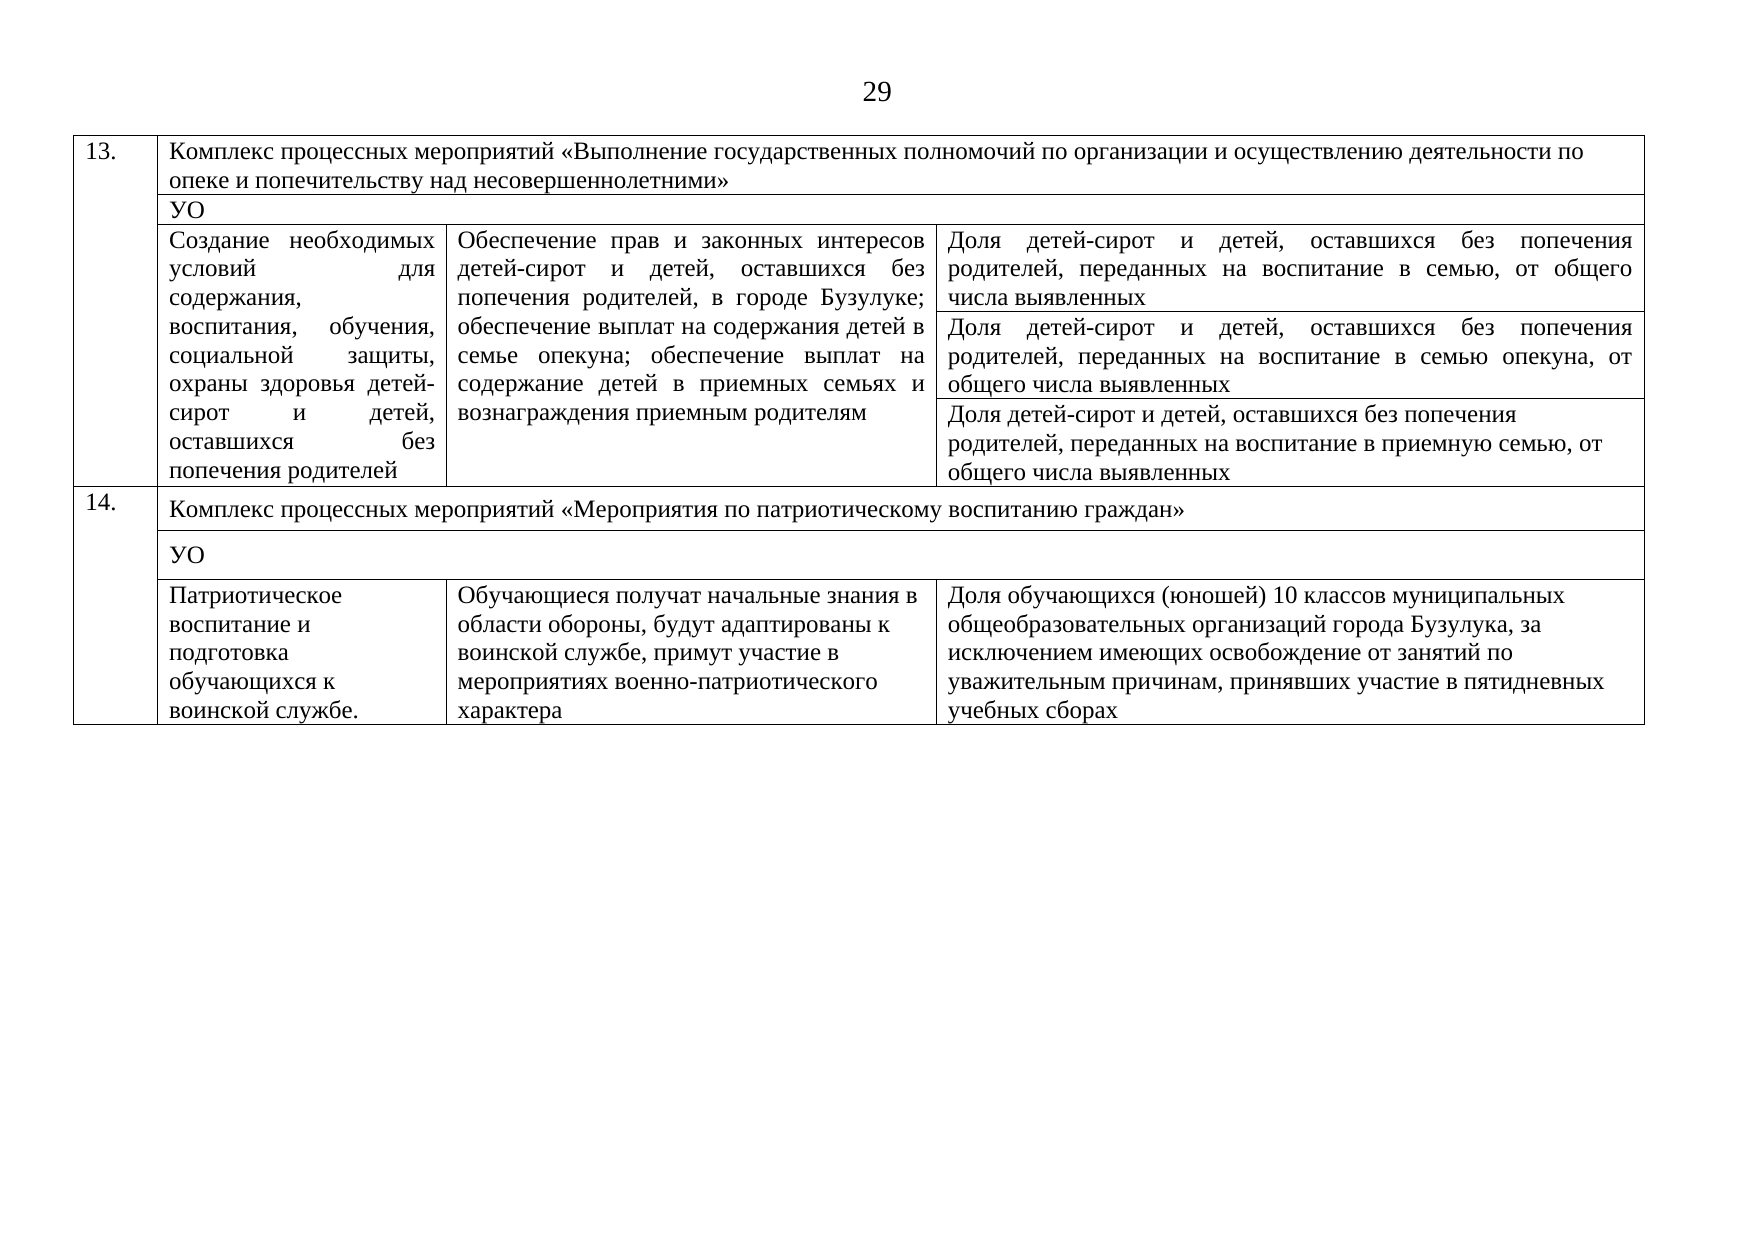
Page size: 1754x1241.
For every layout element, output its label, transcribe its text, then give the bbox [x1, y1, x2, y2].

table_cell Патриотическое воспитание и подготовка обучающихся к воинской службе. [158, 580, 446, 724]
table_cell УО [158, 531, 1644, 579]
table_cell Создание необходимых условий для содержания, воспитания, обучения, социальной защиты, охраны здоровья детей-сирот и детей, оставшихся без попечения родителей [158, 225, 446, 486]
table_cell Обучающиеся получат начальные знания в области обороны, будут адаптированы к воинской службе, примут участие в мероприятиях военно-патриотического характера [447, 580, 936, 724]
table_cell Доля детей-сирот и детей, оставшихся без попечения родителей, переданных на воспитание в приемную семью, от общего числа выявленных [937, 399, 1644, 486]
table_cell 13. [74, 136, 157, 486]
table_cell УО [158, 195, 1644, 224]
table_cell Обеспечение прав и законных интересов детей-сирот и детей, оставшихся без попечения родителей, в городе Бузулуке; обеспечение выплат на содержания детей в семье опекуна; обеспечение выплат на содержание детей в приемных семьях и вознаграждения приемным родителям [447, 225, 936, 486]
table_cell Доля детей-сирот и детей, оставшихся без попечения родителей, переданных на воспитание в семью, от общего числа выявленных [937, 225, 1644, 311]
table_cell Доля детей-сирот и детей, оставшихся без попечения родителей, переданных на воспитание в семью опекуна, от общего числа выявленных [937, 312, 1644, 398]
table_cell 14. [74, 487, 157, 724]
table_cell Комплекс процессных мероприятий «Мероприятия по патриотическому воспитанию граждан» [158, 487, 1644, 529]
table_cell Комплекс процессных мероприятий «Выполнение государственных полномочий по организации и осуществлению деятельности по опеке и попечительству над несовершеннолетними» [158, 136, 1644, 194]
table_cell Доля обучающихся (юношей) 10 классов муниципальных общеобразовательных организаций города Бузулука, за исключением имеющих освобождение от занятий по уважительным причинам, принявших участие в пятидневных учебных сборах [937, 580, 1644, 724]
